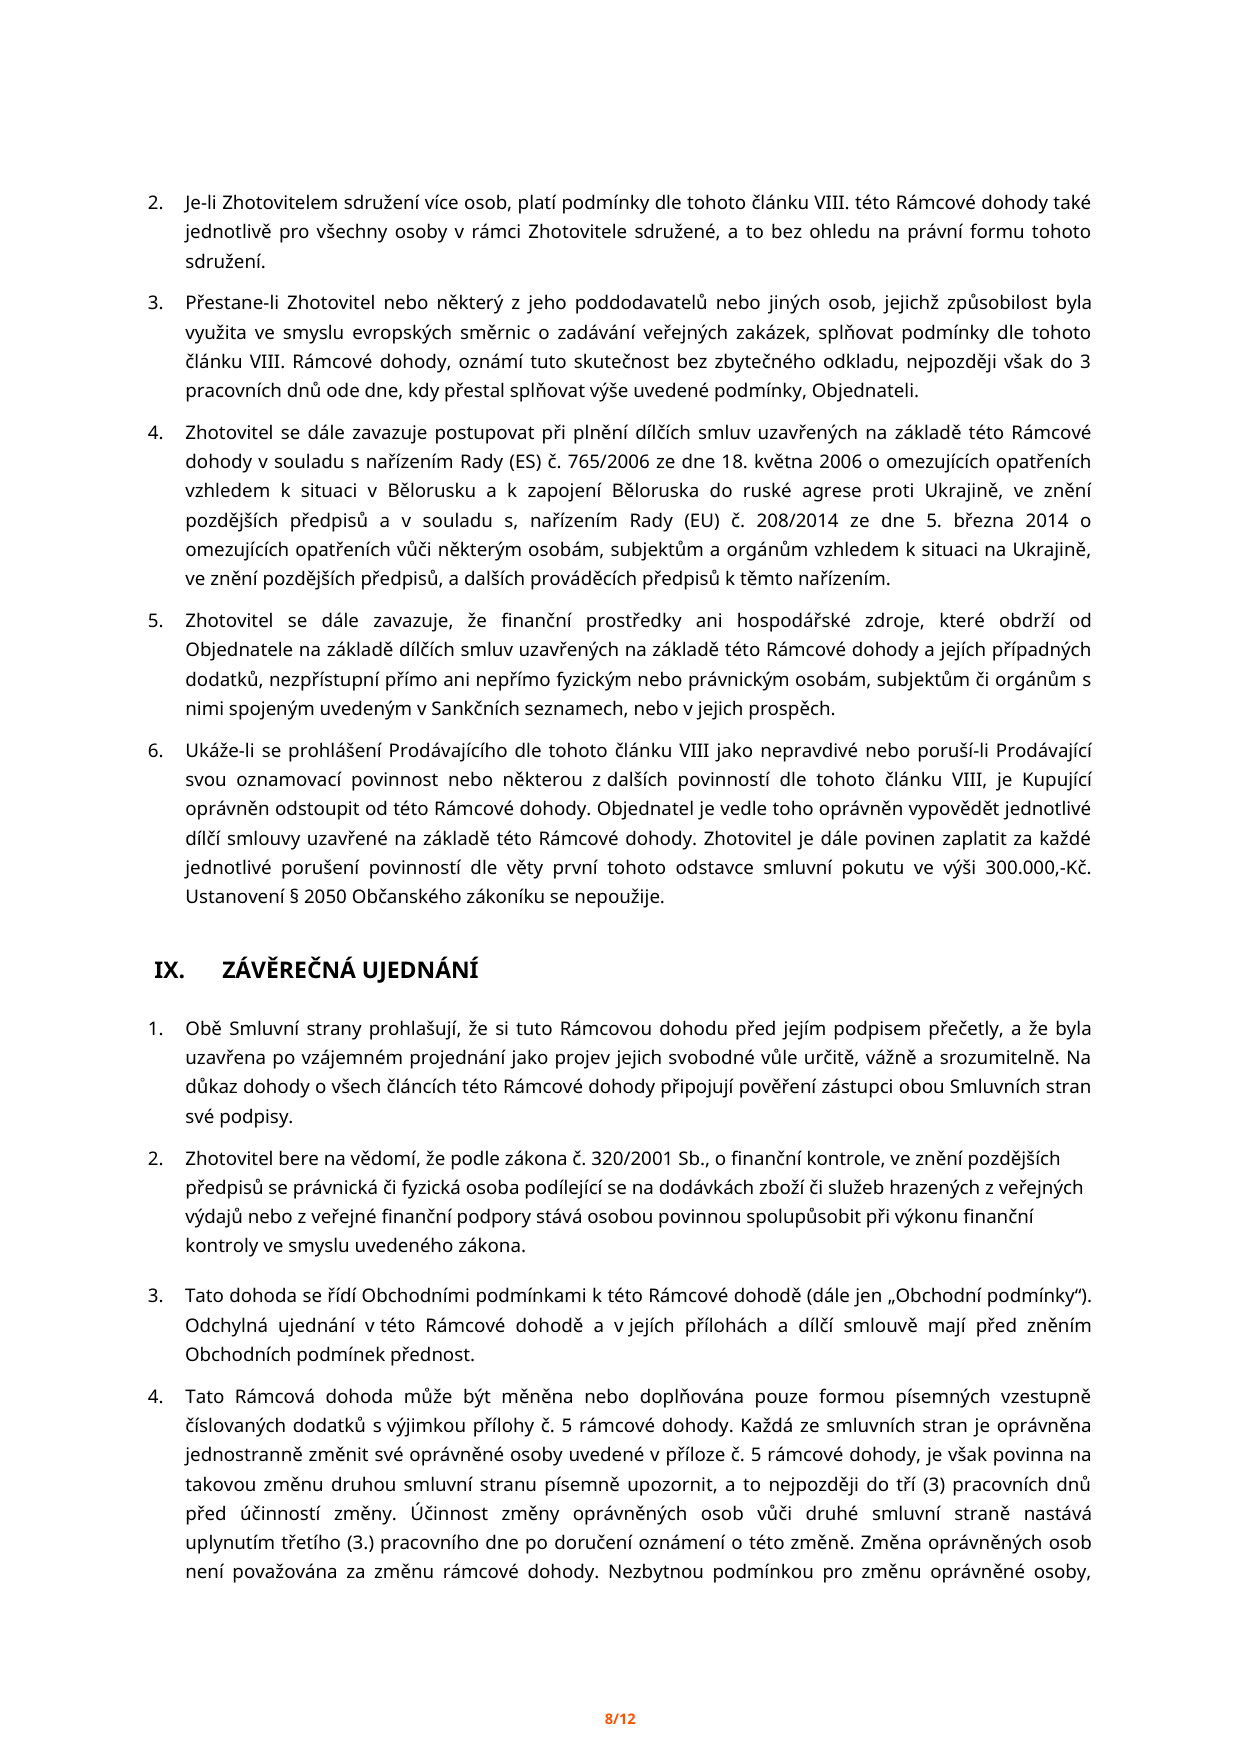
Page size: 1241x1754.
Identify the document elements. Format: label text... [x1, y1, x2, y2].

list Přestane-li Zhotovitel nebo některý z jeho poddodavatelů nebo jiných osob, jejichž způsobilost byla využita ve smyslu evropských směrnic o zadávání veřejných zakázek, splňovat podmínky dle tohoto článku VIII. Rámcové dohody, oznámí tuto skutečnost bez zbytečného odkladu, nejpozději však do 3 pracovních dnů ode dne, kdy přestal splňovat výše uvedené podmínky, Objednateli. [148, 290, 1093, 403]
list Je-li Zhotovitelem sdružení více osob, platí podmínky dle tohoto článku VIII. této Rámcové dohody také jednotlivě pro všechny osoby v rámci Zhotovitele sdružené, a to bez ohledu na právní formu tohoto sdružení. [148, 189, 1093, 273]
list Obě Smluvní strany prohlašují, že si tuto Rámcovou dohodu před jejím podpisem přečetly, a že byla uzavřena po vzájemném projednání jako projev jejich svobodné vůle určitě, vážně a srozumitelně. Na důkaz dohody o všech článcích této Rámcové dohody připojují pověření zástupci obou Smluvních stran své podpisy. [148, 1015, 1093, 1129]
list ZÁVĚREČNÁ UJEDNÁNÍ [185, 954, 1093, 986]
list Ukáže-li se prohlášení Prodávajícího dle tohoto článku VIII jako nepravdivé nebo poruší-li Prodávající svou oznamovací povinnost nebo některou z dalších povinností dle tohoto článku VIII, je Kupující oprávněn odstoupit od této Rámcové dohody. Objednatel je vedle toho oprávněn vypovědět jednotlivé dílčí smlouvy uzavřené na základě této Rámcové dohody. Zhotovitel je dále povinen zaplatit za každé jednotlivé porušení povinností dle věty první tohoto odstavce smluvní pokutu ve výši 300.000,-Kč. Ustanovení § 2050 Občanského zákoníku se nepoužije. [148, 737, 1093, 909]
list Zhotovitel bere na vědomí, že podle zákona č. 320/2001 Sb., o finanční kontrole, ve znění pozdějších předpisů se právnická či fyzická osoba podílející se na dodávkách zboží či služeb hrazených z veřejných výdajů nebo z veřejné finanční podpory stává osobou povinnou spolupůsobit při výkonu finanční kontroly ve smyslu uvedeného zákona. [148, 1145, 1093, 1258]
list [148, 1383, 1093, 1584]
list Zhotovitel se dále zavazuje postupovat při plnění dílčích smluv uzavřených na základě této Rámcové dohody v souladu s nařízením Rady (ES) č. 765/2006 ze dne 18. května 2006 o omezujících opatřeních vzhledem k situaci v Bělorusku a k zapojení Běloruska do ruské agrese proti Ukrajině, ve znění pozdějších předpisů a v souladu s, nařízením Rady (EU) č. 208/2014 ze dne 5. března 2014 o omezujících opatřeních vůči některým osobám, subjektům a orgánům vzhledem k situaci na Ukrajině, ve znění pozdějších předpisů, a dalších prováděcích předpisů k těmto nařízením. [148, 419, 1093, 591]
list Zhotovitel se dále zavazuje, že finanční prostředky ani hospodářské zdroje, které obdrží od Objednatele na základě dílčích smluv uzavřených na základě této Rámcové dohody a jejích případných dodatků, nezpřístupní přímo ani nepřímo fyzickým nebo právnickým osobám, subjektům či orgánům s nimi spojeným uvedeným v Sankčních seznamech, nebo v jejich prospěch. [148, 607, 1093, 721]
list Tato dohoda se řídí Obchodními podmínkami k této Rámcové dohodě (dále jen „Obchodní podmínky“). Odchylná ujednání v této Rámcové dohodě a v jejích přílohách a dílčí smlouvě mají před zněním Obchodních podmínek přednost. [148, 1283, 1093, 1367]
